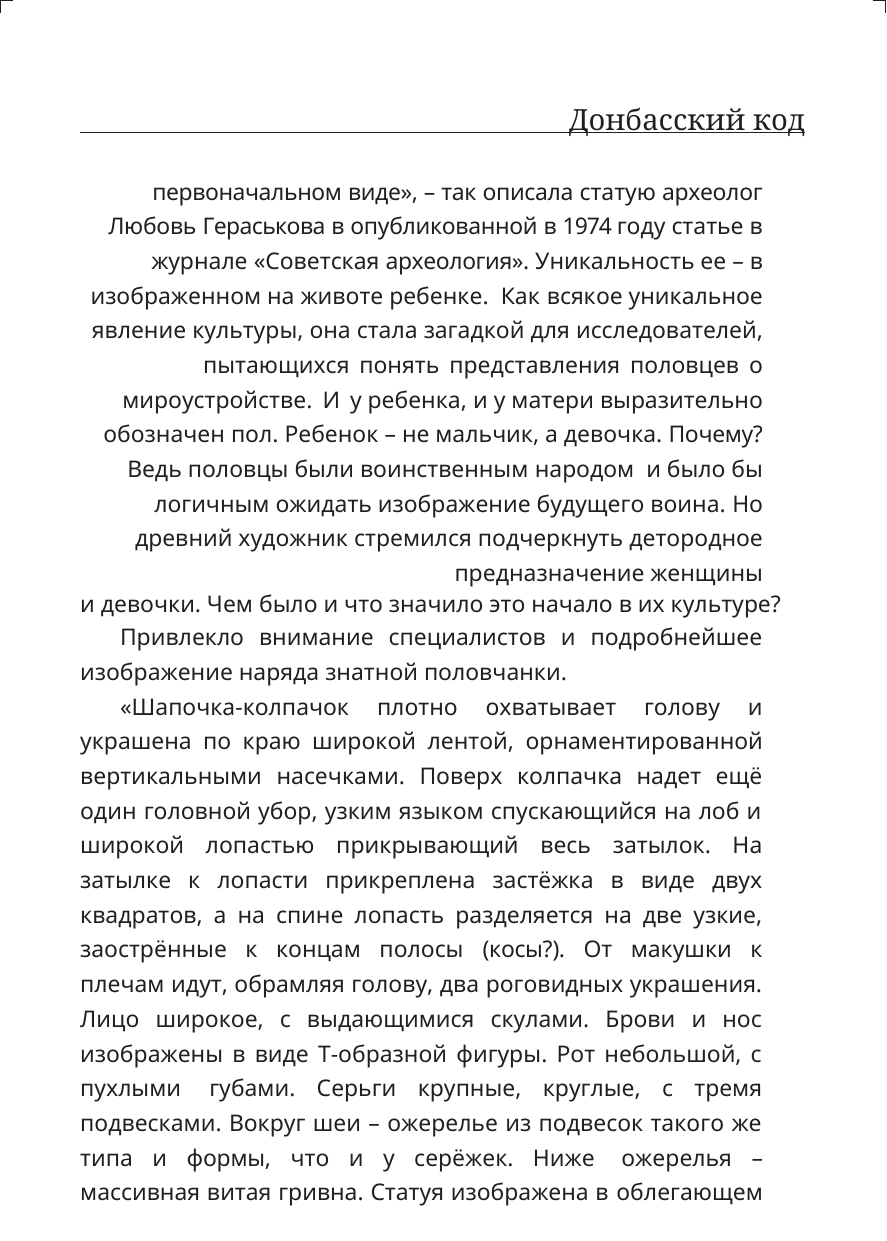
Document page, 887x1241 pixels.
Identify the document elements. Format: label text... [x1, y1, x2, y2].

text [80, 691, 763, 1207]
text и девочки. Чем было и что значило это начало в их культуре? [80, 592, 820, 618]
text первоначальном виде», – так описала статую археолог Любовь Гераськова в опубликованной в 1974 году статье в журнале «Советская археология». Уникальность ее – в изображенном на животе ребенке. Как всякое уникальное явление культуры, она стала загадкой для исследователей, пытающихся понять представления половцев о мироустройстве. И у ребенка, и у матери выразительно обозначен пол. Ребенок – не мальчик, а девочка. Почему? Ведь половцы были воинственным народом и было бы логичным ожидать изображение будущего воина. Но древний художник стремился подчеркнуть детородное предназначение женщины [80, 176, 763, 588]
subtitle Донбасский код [80, 99, 820, 138]
text Привлекло внимание специалистов и подробнейшее изображение наряда знатной половчанки. [80, 621, 763, 687]
